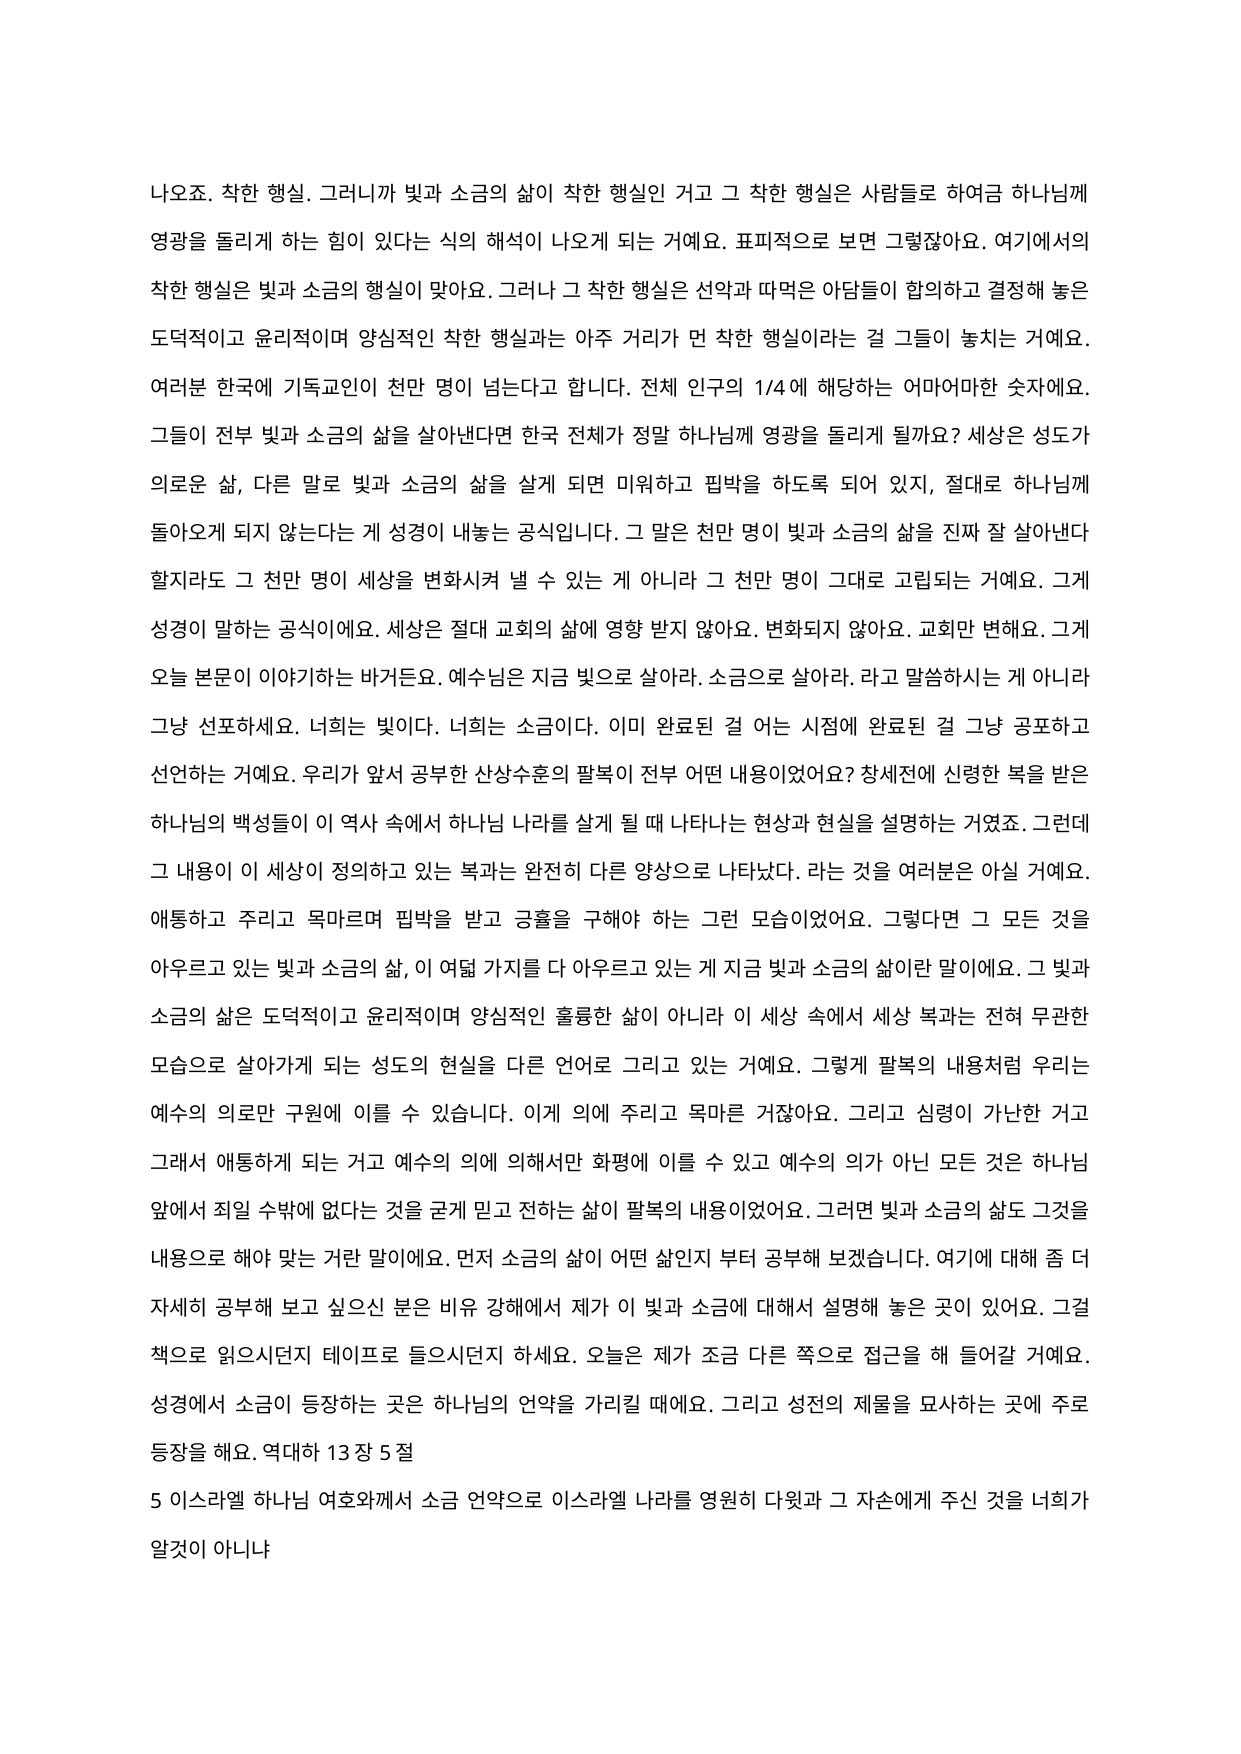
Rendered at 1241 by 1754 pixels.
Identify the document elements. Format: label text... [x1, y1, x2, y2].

text 5 이스라엘 하나님 여호와께서 소금 언약으로 이스라엘 나라를 영원히 다윗과 그 자손에게 주신 것을 너희가 알것이 아니냐 [150, 1485, 1090, 1563]
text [150, 177, 1090, 1467]
